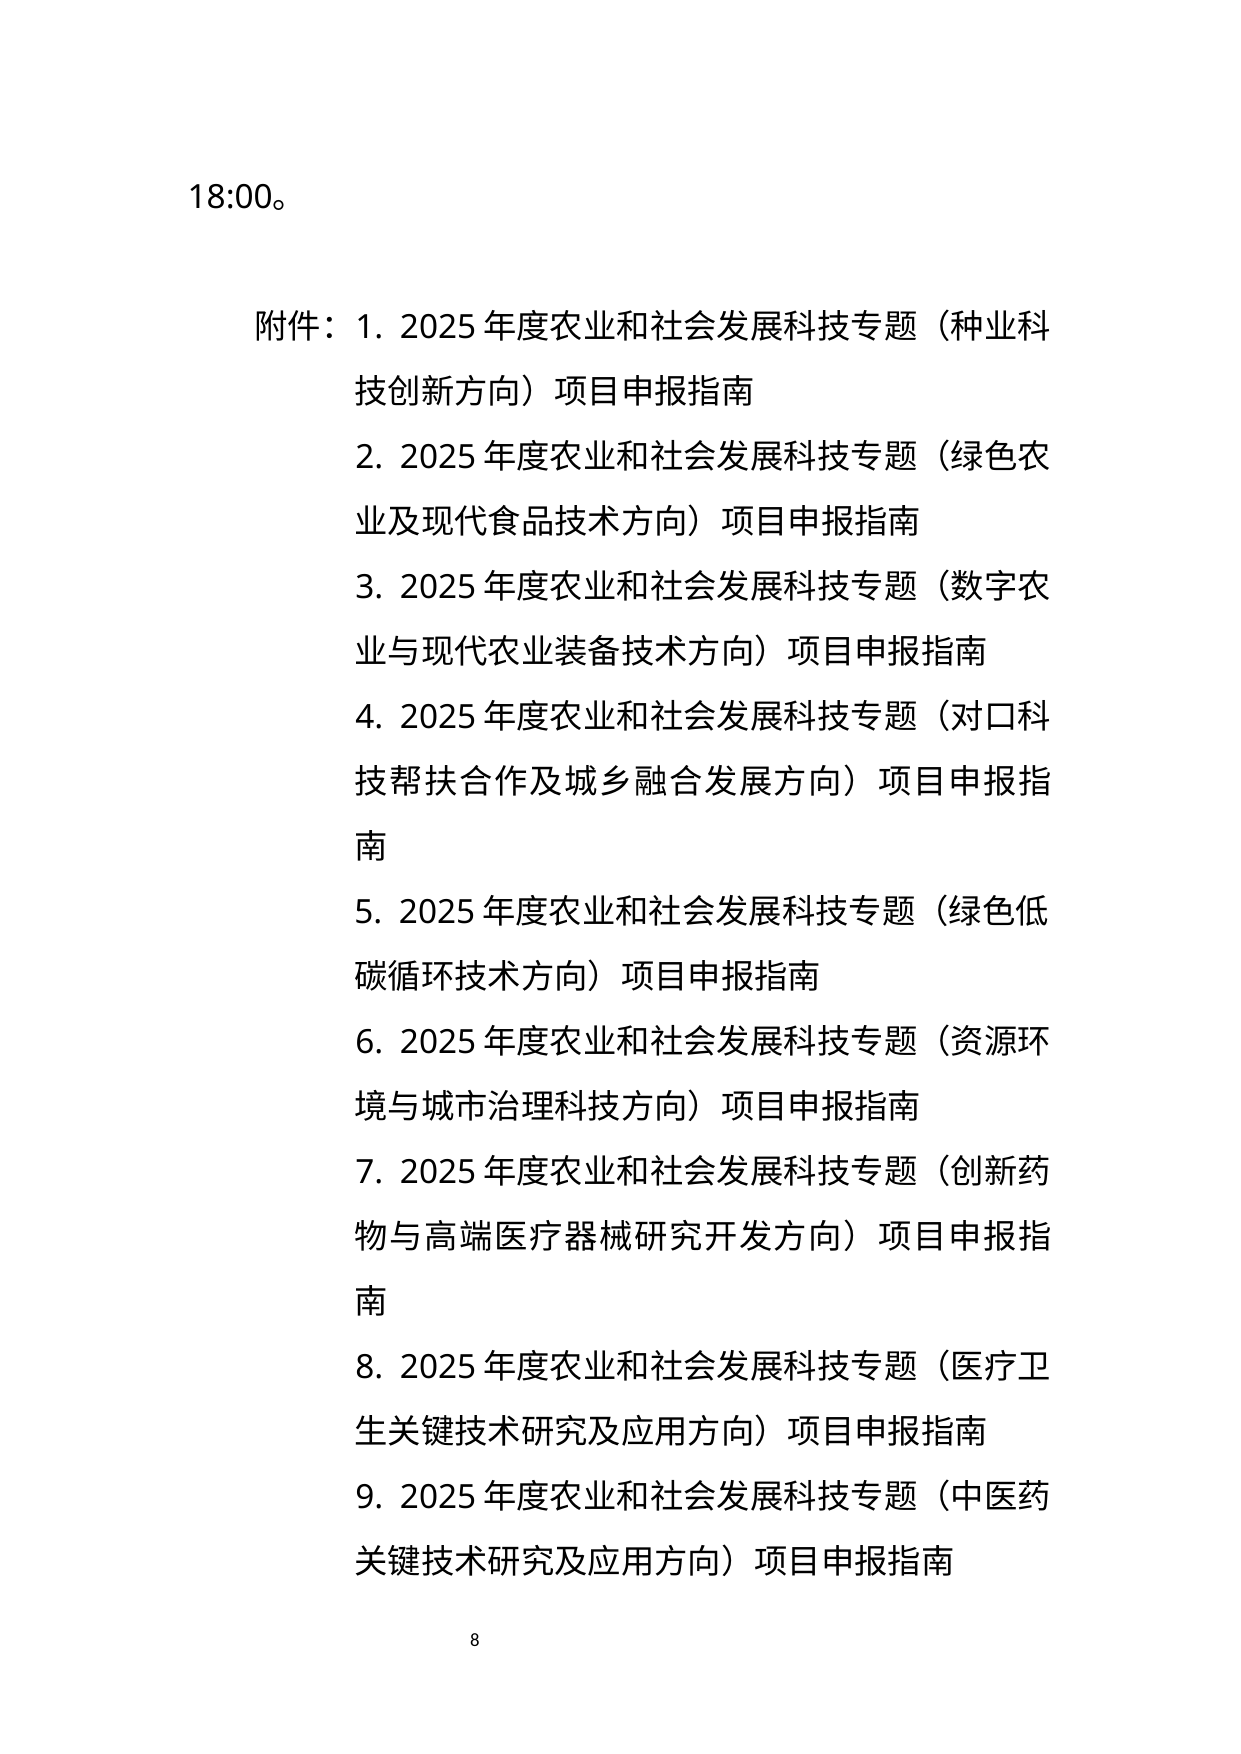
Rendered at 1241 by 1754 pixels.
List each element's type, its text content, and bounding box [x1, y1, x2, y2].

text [187, 162, 1053, 227]
text 附件：1. 2025年度农业和社会发展科技专题（种业科技创新方向）项目申报指南 [187, 292, 1053, 422]
text 碳循环技术方向）项目申报指南 [187, 942, 1053, 1007]
text 9. 2025年度农业和社会发展科技专题（中医药关键技术研究及应用方向）项目申报指南 [187, 1462, 1053, 1592]
text 2. 2025年度农业和社会发展科技专题（绿色农业及现代食品技术方向）项目申报指南 [187, 422, 1053, 552]
text 4. 2025年度农业和社会发展科技专题（对口科技帮扶合作及城乡融合发展方向）项目申报指南 [187, 682, 1053, 877]
text 3. 2025年度农业和社会发展科技专题（数字农业与现代农业装备技术方向）项目申报指南 [187, 552, 1053, 682]
text 8. 2025年度农业和社会发展科技专题（医疗卫生关键技术研究及应用方向）项目申报指南 [187, 1332, 1053, 1462]
text 7. 2025年度农业和社会发展科技专题（创新药物与高端医疗器械研究开发方向）项目申报指南 [187, 1137, 1053, 1332]
text 5. 2025年度农业和社会发展科技专题（绿色低 [187, 877, 1053, 942]
text 6. 2025年度农业和社会发展科技专题（资源环境与城市治理科技方向）项目申报指南 [187, 1007, 1053, 1137]
